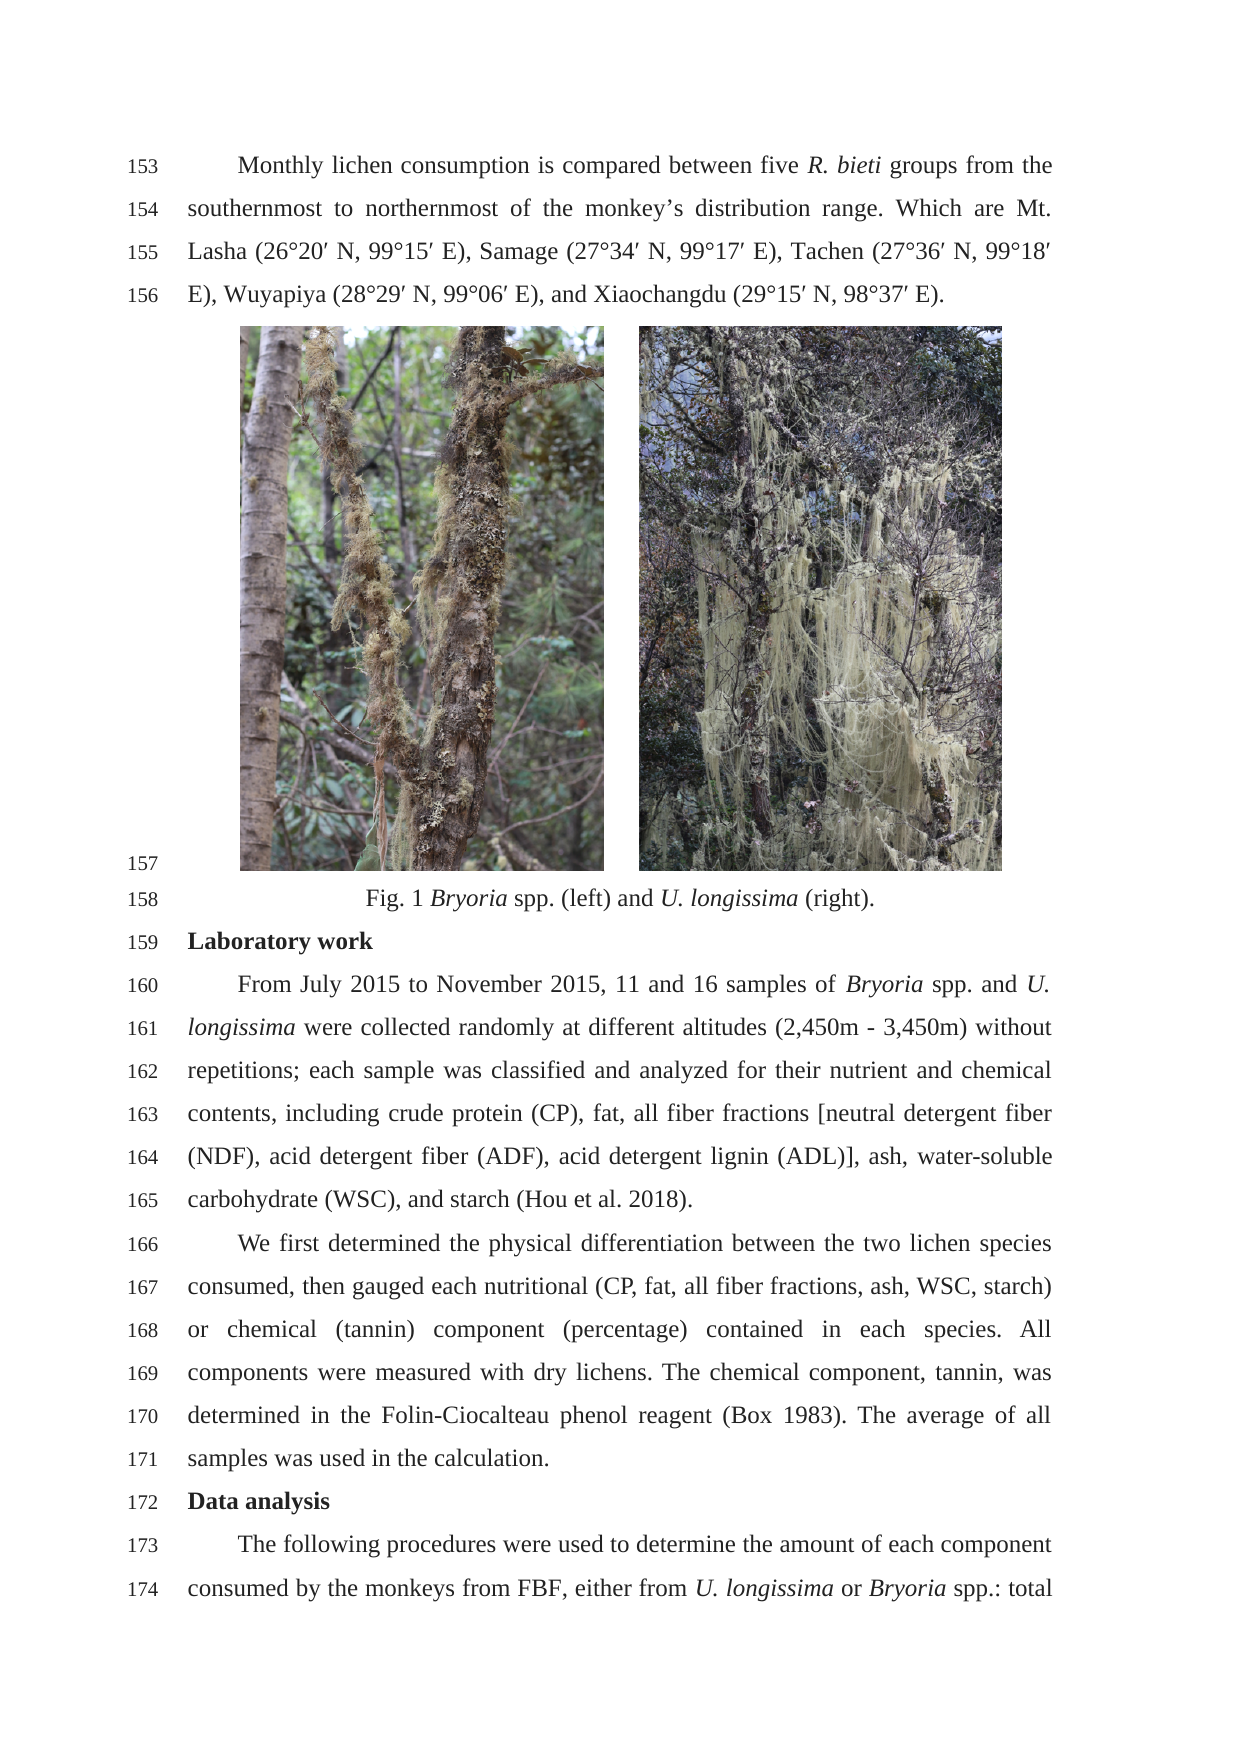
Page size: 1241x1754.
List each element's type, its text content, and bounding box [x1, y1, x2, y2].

picture [236, 322, 1005, 871]
text We first determined the physical differentiation between the two lichen species consumed, then gauged each nutritional (CP, fat, all fiber fractions, ash, WSC, starch) or chemical (tannin) component (percentage) contained in each species. All components were measured with dry lichens. The chemical component, tannin, was determined in the Folin-Ciocalteau phenol reagent (Box 1983). The average of all samples was used in the calculation. [187, 1228, 1053, 1472]
text From July 2015 to November 2015, 11 and 16 samples of Bryoria spp. and U. longissima were collected randomly at different altitudes (2,450m - 3,450m) without repetitions; each sample was classified and analyzed for their nutrient and chemical contents, including crude protein (CP), fat, all fiber fractions [neutral detergent fiber (NDF), acid detergent fiber (ADF), acid detergent lignin (ADL)], ash, water-soluble carbohydrate (WSC), and starch (Hou et al. 2018). [187, 969, 1053, 1213]
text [187, 1529, 1053, 1601]
text Monthly lichen consumption is compared between five R. bieti groups from the southernmost to northernmost of the monkey’s distribution range. Which are Mt. Lasha (26°20′ N, 99°15′ E), Samage (27°34′ N, 99°17′ E), Tachen (27°36′ N, 99°18′ E), Wuyapiya (28°29′ N, 99°06′ E), and Xiaochangdu (29°15′ N, 98°37′ E). [187, 150, 1053, 308]
text Laboratory work [187, 926, 1053, 954]
subtitle Data analysis [187, 1486, 1053, 1515]
text Fig. 1 Bryoria spp. (left) and U. longissima (right). [187, 883, 1053, 911]
